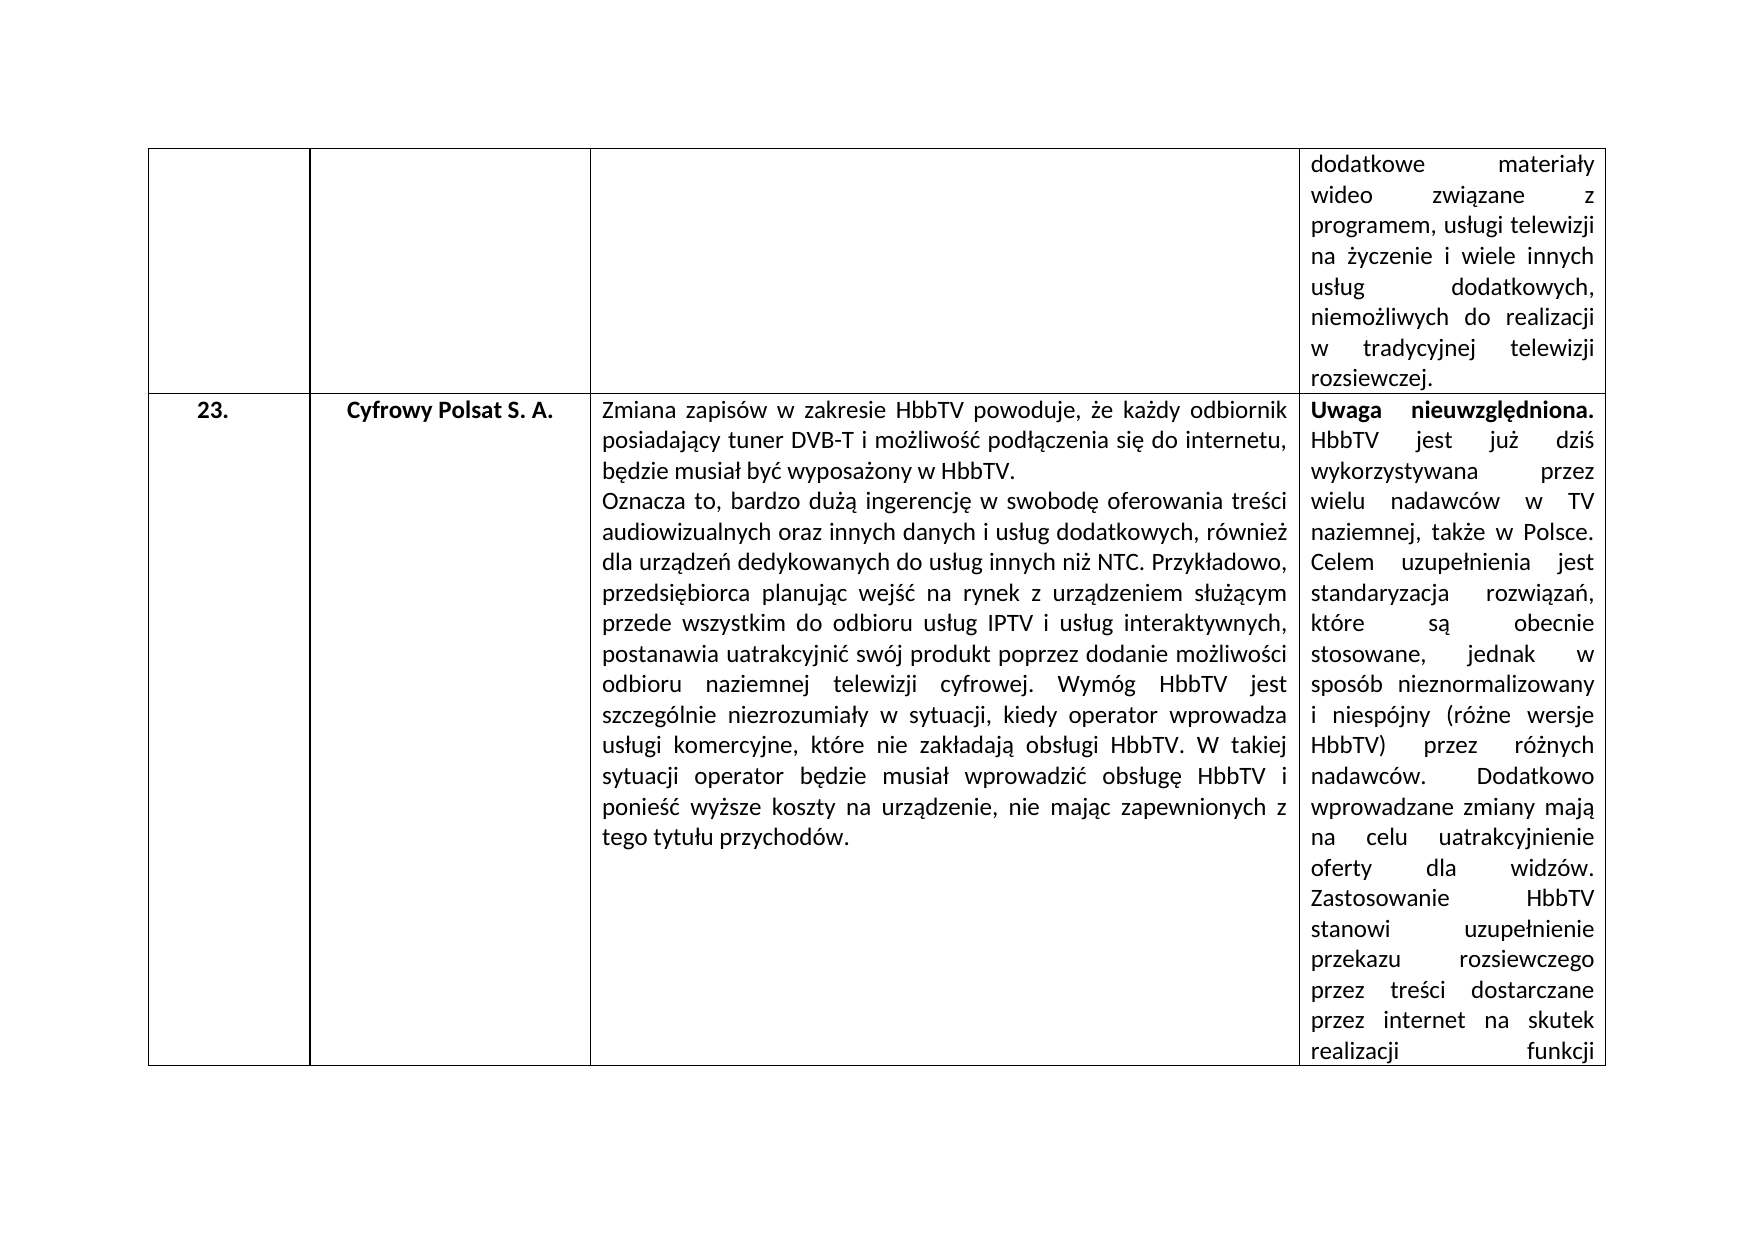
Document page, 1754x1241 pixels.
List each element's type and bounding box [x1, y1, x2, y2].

table_cell [1300, 149, 1605, 393]
table_cell [591, 149, 1299, 393]
table_cell [149, 394, 309, 1065]
table_cell [1300, 394, 1605, 1065]
table_cell [311, 149, 590, 393]
table_cell [149, 149, 309, 393]
table_cell [591, 394, 1299, 1065]
table_cell [311, 394, 590, 1065]
